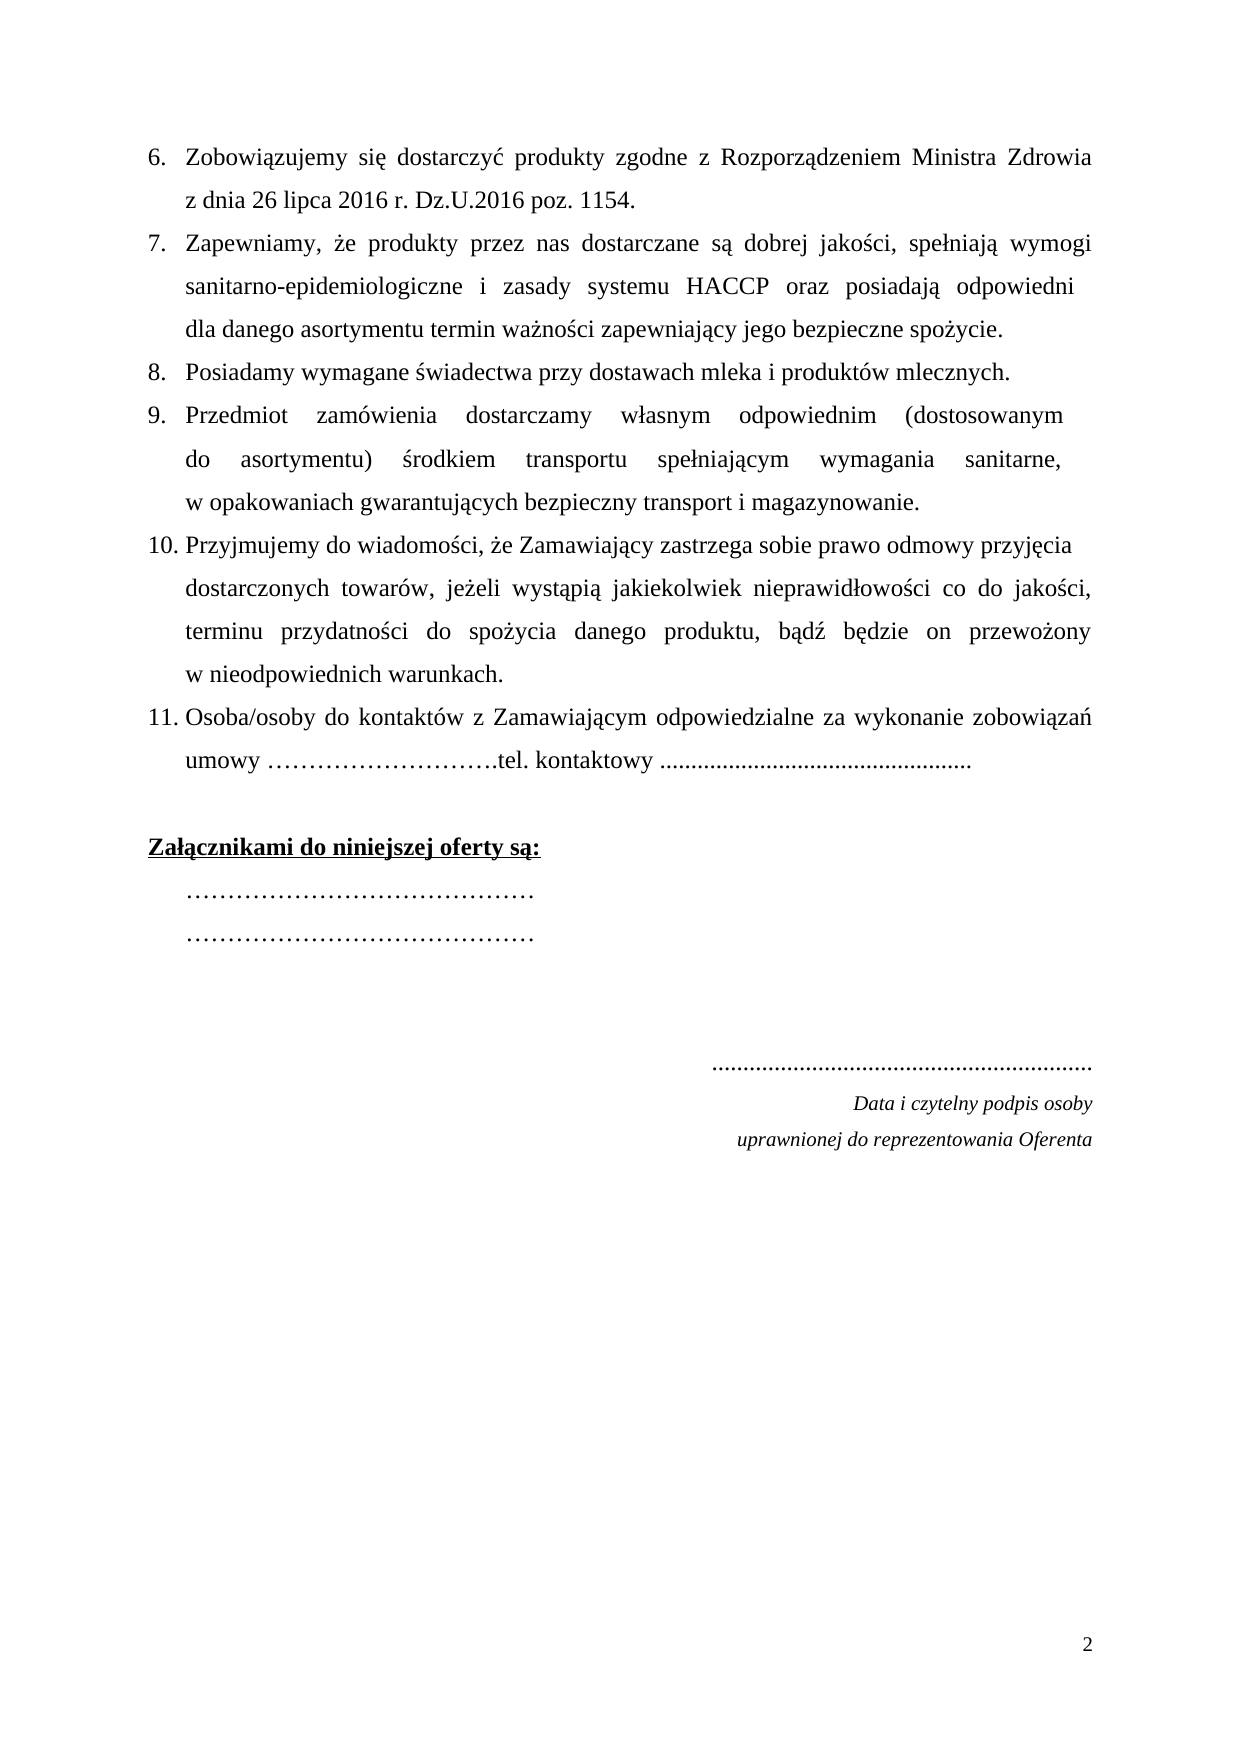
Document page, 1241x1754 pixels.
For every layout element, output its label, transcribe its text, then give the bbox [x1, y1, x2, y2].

text ............................................................. [148, 1047, 1092, 1076]
list Osoba/osoby do kontaktów z Zamawiającym odpowiedzialne za wykonanie zobowiązań umowy ……………………….tel. kontaktowy .................................................. [148, 702, 1092, 774]
text uprawnionej do reprezentowania Oferenta [148, 1127, 1092, 1151]
text Załącznikami do niniejszej oferty są: [148, 832, 1092, 861]
text Data i czytelny podpis osoby [148, 1091, 1092, 1114]
text …………………………………… [185, 875, 1092, 904]
list Przyjmujemy do wiadomości, że Zamawiający zastrzega sobie prawo odmowy przyjęcia [148, 530, 1092, 559]
list Przedmiot zamówienia dostarczamy własnym odpowiednim (dostosowanym do asortymentu) środkiem transportu spełniającym wymagania sanitarne, w opakowaniach gwarantujących bezpieczny transport i magazynowanie. [148, 401, 1092, 516]
list Zobowiązujemy się dostarczyć produkty zgodne z Rozporządzeniem Ministra Zdrowia z dnia 26 lipca 2016 r. Dz.U.2016 poz. 1154. [148, 142, 1092, 214]
text …………………………………… [185, 918, 1092, 947]
list Posiadamy wymagane świadectwa przy dostawach mleka i produktów mlecznych. [148, 357, 1092, 386]
text dostarczonych towarów, jeżeli wystąpią jakiekolwiek nieprawidłowości co do jakości, terminu przydatności do spożycia danego produktu, bądź będzie on przewożony w nieodpowiednich warunkach. [185, 573, 1092, 688]
list Zapewniamy, że produkty przez nas dostarczane są dobrej jakości, spełniają wymogi sanitarno-epidemiologiczne i zasady systemu HACCP oraz posiadają odpowiedni dla danego asortymentu termin ważności zapewniający jego bezpieczne spożycie. [148, 228, 1092, 343]
